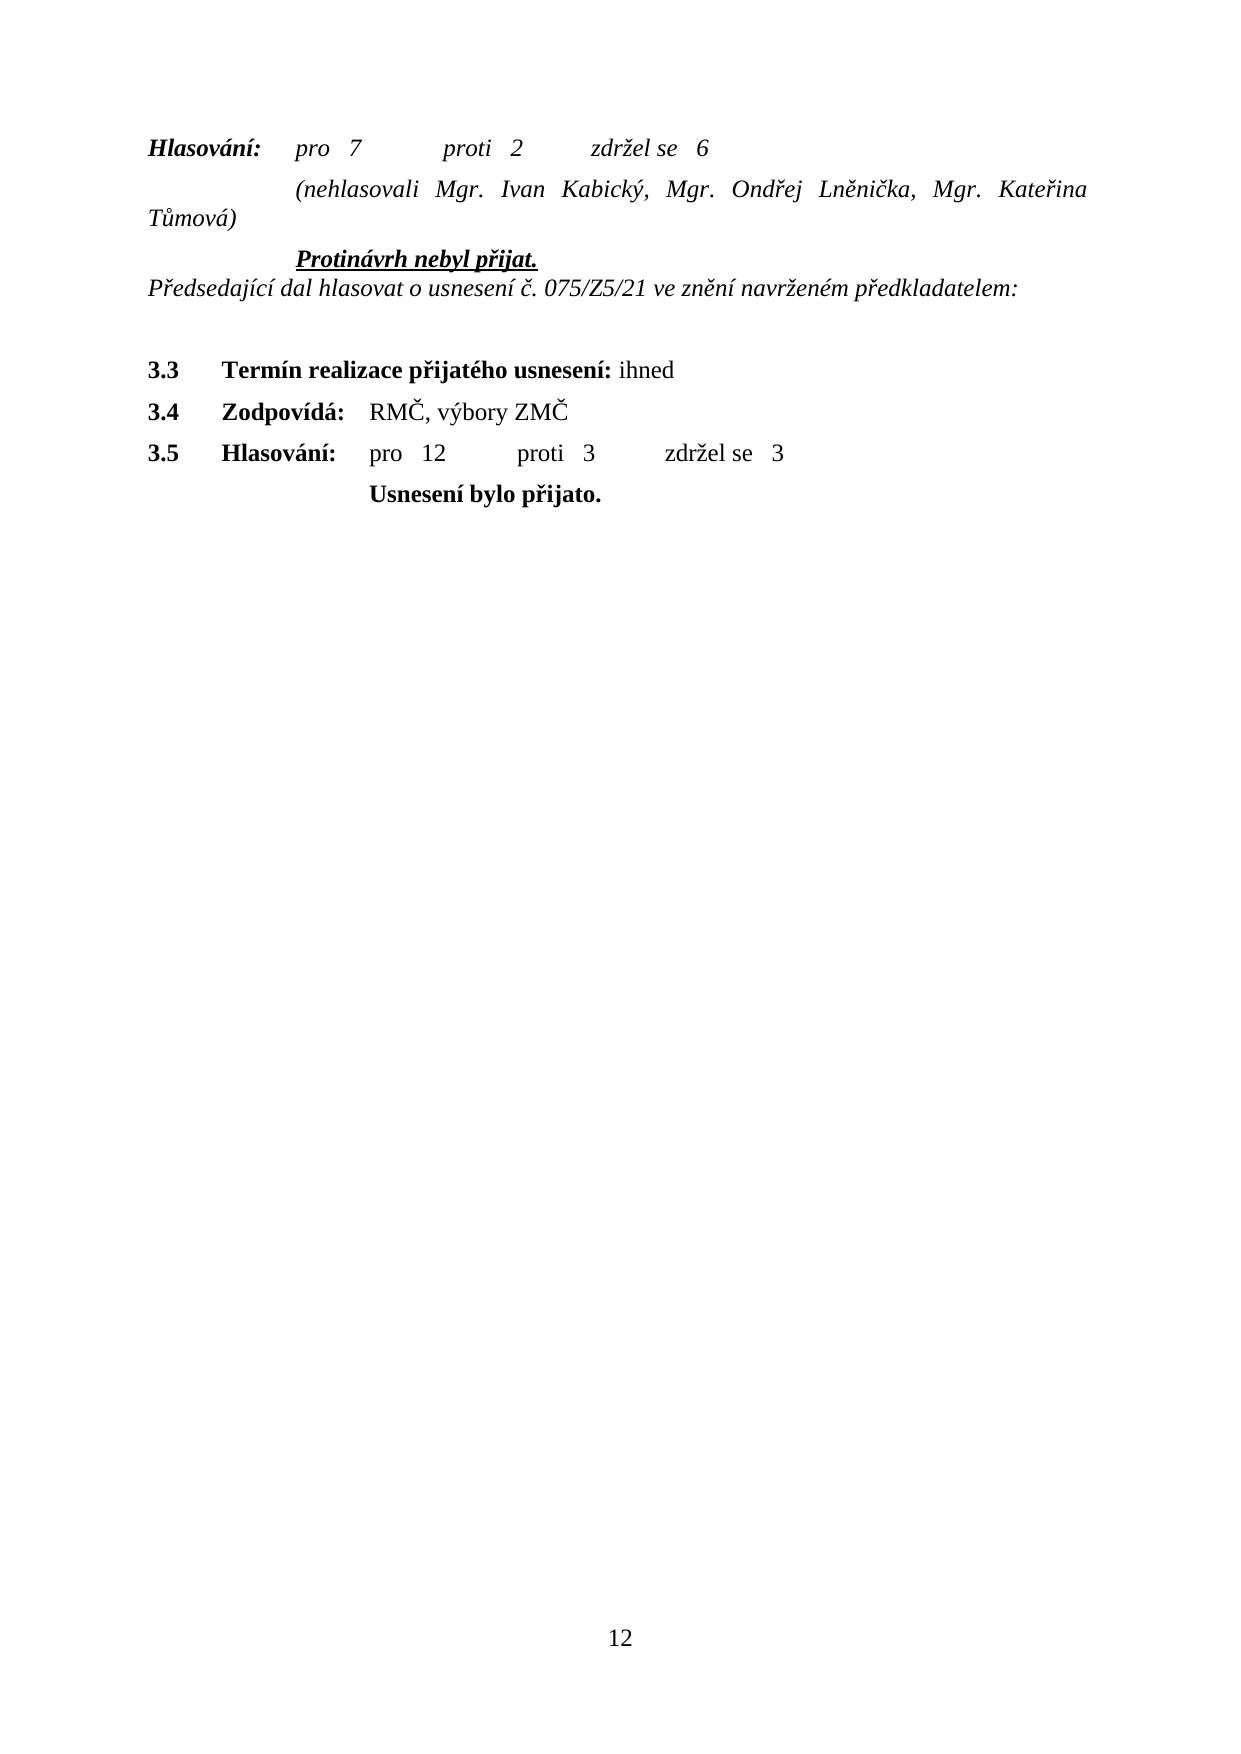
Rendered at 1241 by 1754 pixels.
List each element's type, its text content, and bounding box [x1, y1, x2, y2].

text 3.5 Hlasování: pro 12 proti 3 zdržel se 3 [148, 438, 1090, 467]
text Hlasování: pro 7 proti 2 zdržel se 6 [148, 133, 1090, 162]
text (nehlasovali Mgr. Ivan Kabický, Mgr. Ondřej Lněnička, Mgr. Kateřina Tůmová) [148, 174, 1090, 232]
text Předsedající dal hlasovat o usnesení č. 075/Z5/21 ve znění navrženém předkladatelem: [148, 273, 1093, 302]
text 3.3 Termín realizace přijatého usnesení: ihned [148, 355, 1093, 384]
text Protinávrh nebyl přijat. [251, 244, 1090, 273]
text Usnesení bylo přijato. [295, 479, 1090, 508]
text 3.4 Zodpovídá: RMČ, výbory ZMČ [148, 397, 1093, 425]
